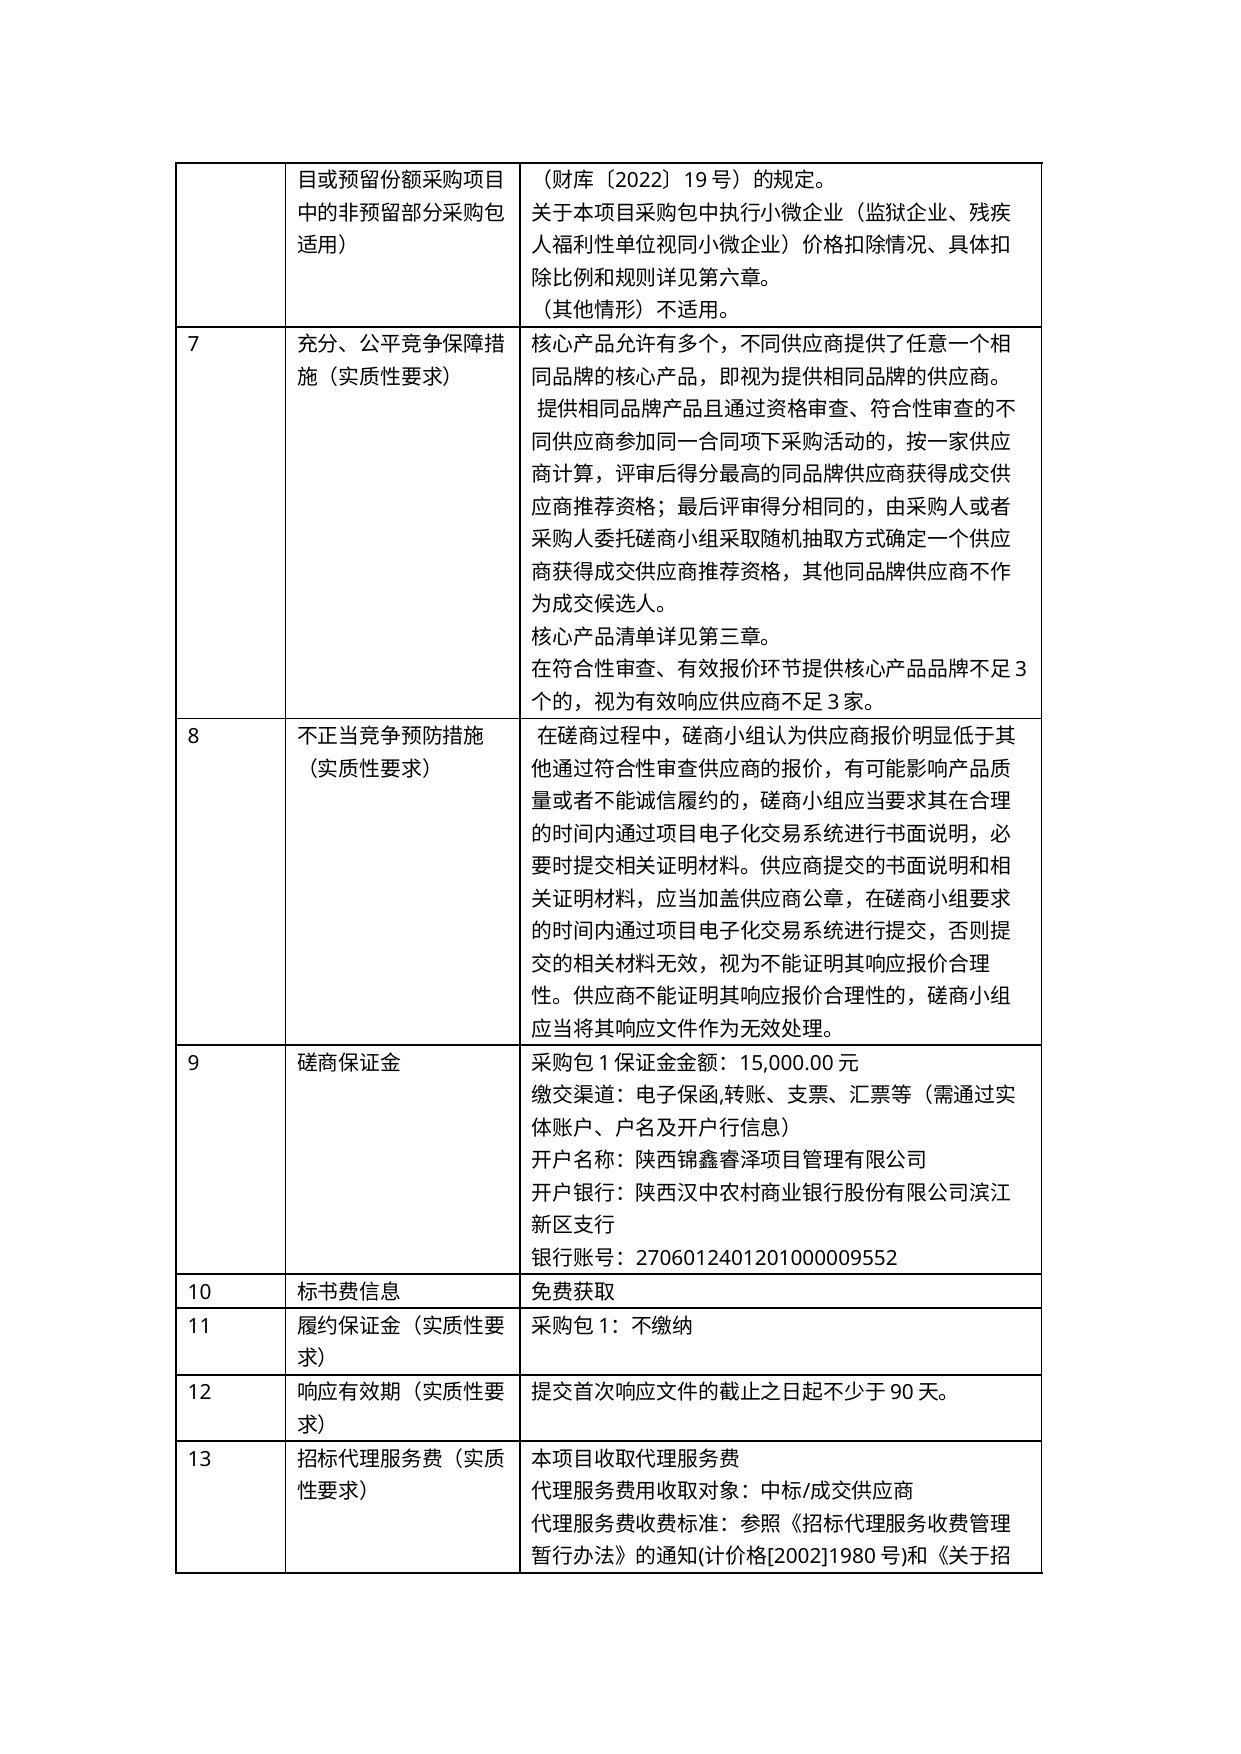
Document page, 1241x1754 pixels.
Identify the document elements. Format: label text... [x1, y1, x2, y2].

table_cell 不正当竞争预防措施（实质性要求） [286, 719, 519, 1044]
table_cell 履约保证金（实质性要求） [286, 1309, 519, 1374]
table_cell 核心产品允许有多个，不同供应商提供了任意一个相同品牌的核心产品，即视为提供相同品牌的供应商。 提供相同品牌产品且通过资格审查、符合性审查的不同供应商参加同一合同项下采购活动的，按一家供应商计算，评审后得分最高的同品牌供应商获得成交供应商推荐资格；最后评审得分相同的，由采购人或者采购人委托磋商小组采取随机抽取方式确定一个供应商获得成交供应商推荐资格，其他同品牌供应商不作为成交候选人。 核心产品清单详见第三章。 在符合性审查、有效报价环节提供核心产品品牌不足3个的，视为有效响应供应商不足3家。 [521, 328, 1041, 718]
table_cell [286, 164, 519, 326]
table_cell 6 [177, 164, 285, 326]
table_cell 提交首次响应文件的截止之日起不少于90天。 [521, 1376, 1041, 1440]
table_cell 磋商保证金 [286, 1046, 519, 1273]
table_cell 免费获取 [521, 1275, 1041, 1307]
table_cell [521, 1442, 1041, 1572]
table_cell 充分、公平竞争保障措施（实质性要求） [286, 328, 519, 718]
table_cell 招标代理服务费（实质性要求） [286, 1442, 519, 1572]
table_cell 在磋商过程中，磋商小组认为供应商报价明显低于其他通过符合性审查供应商的报价，有可能影响产品质量或者不能诚信履约的，磋商小组应当要求其在合理的时间内通过项目电子化交易系统进行书面说明，必要时提交相关证明材料。供应商提交的书面说明和相关证明材料，应当加盖供应商公章，在磋商小组要求的时间内通过项目电子化交易系统进行提交，否则提交的相关材料无效，视为不能证明其响应报价合理性。供应商不能证明其响应报价合理性的，磋商小组应当将其响应文件作为无效处理。 [521, 719, 1041, 1044]
table_cell 标书费信息 [286, 1275, 519, 1307]
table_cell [521, 164, 1041, 326]
table_cell 13 [177, 1442, 285, 1572]
table_cell 响应有效期（实质性要求） [286, 1376, 519, 1440]
table_cell 9 [177, 1046, 285, 1273]
table_cell 采购包1保证金金额：15,000.00元 缴交渠道：电子保函,转账、支票、汇票等（需通过实体账户、户名及开户行信息） 开户名称：陕西锦鑫睿泽项目管理有限公司 开户银行：陕西汉中农村商业银行股份有限公司滨江新区支行 银行账号：2706012401201000009552 [521, 1046, 1041, 1273]
table_cell 11 [177, 1309, 285, 1374]
table_cell 采购包1：不缴纳 [521, 1309, 1041, 1374]
table_cell 8 [177, 719, 285, 1044]
table_cell 12 [177, 1376, 285, 1440]
table_cell 10 [177, 1275, 285, 1307]
table_cell 7 [177, 328, 285, 718]
